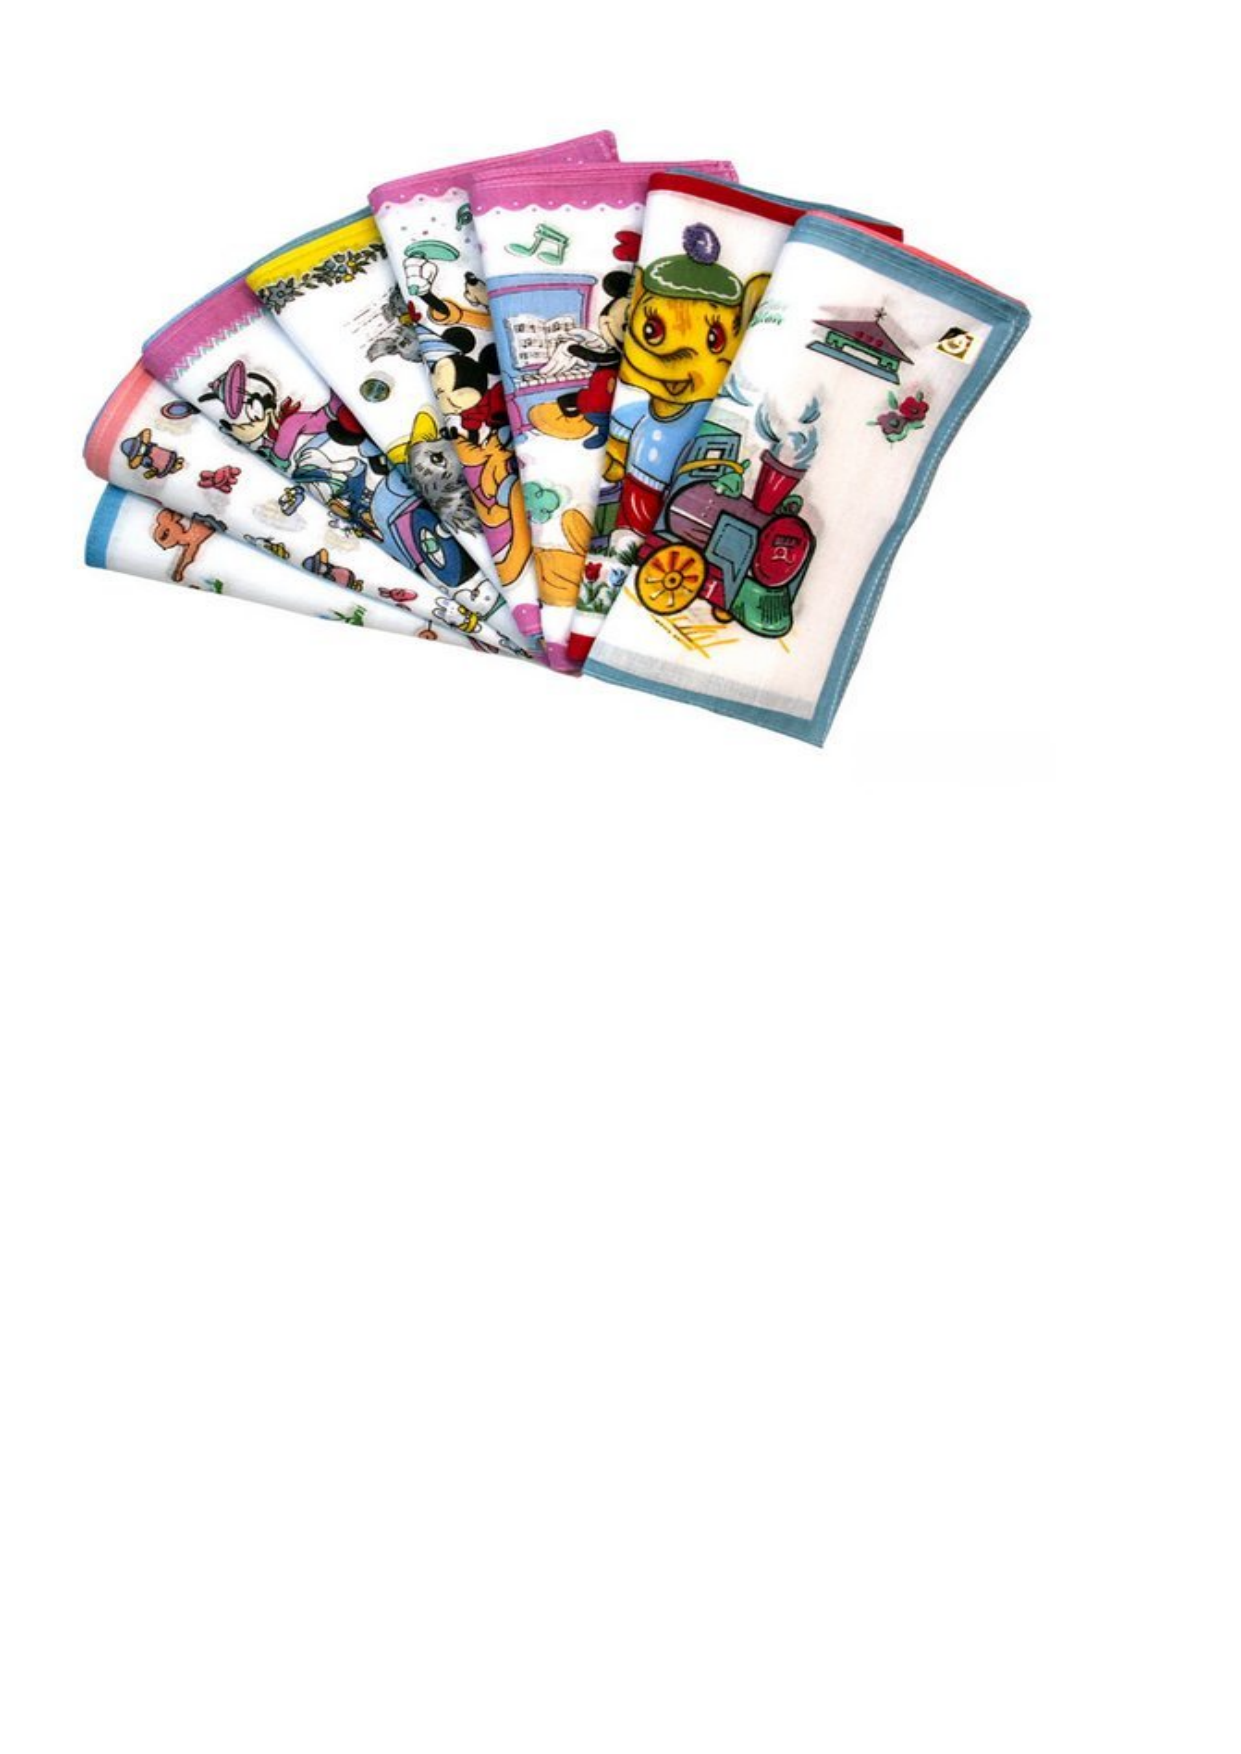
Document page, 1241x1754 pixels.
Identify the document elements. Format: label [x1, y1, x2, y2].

picture [44, 44, 1060, 796]
